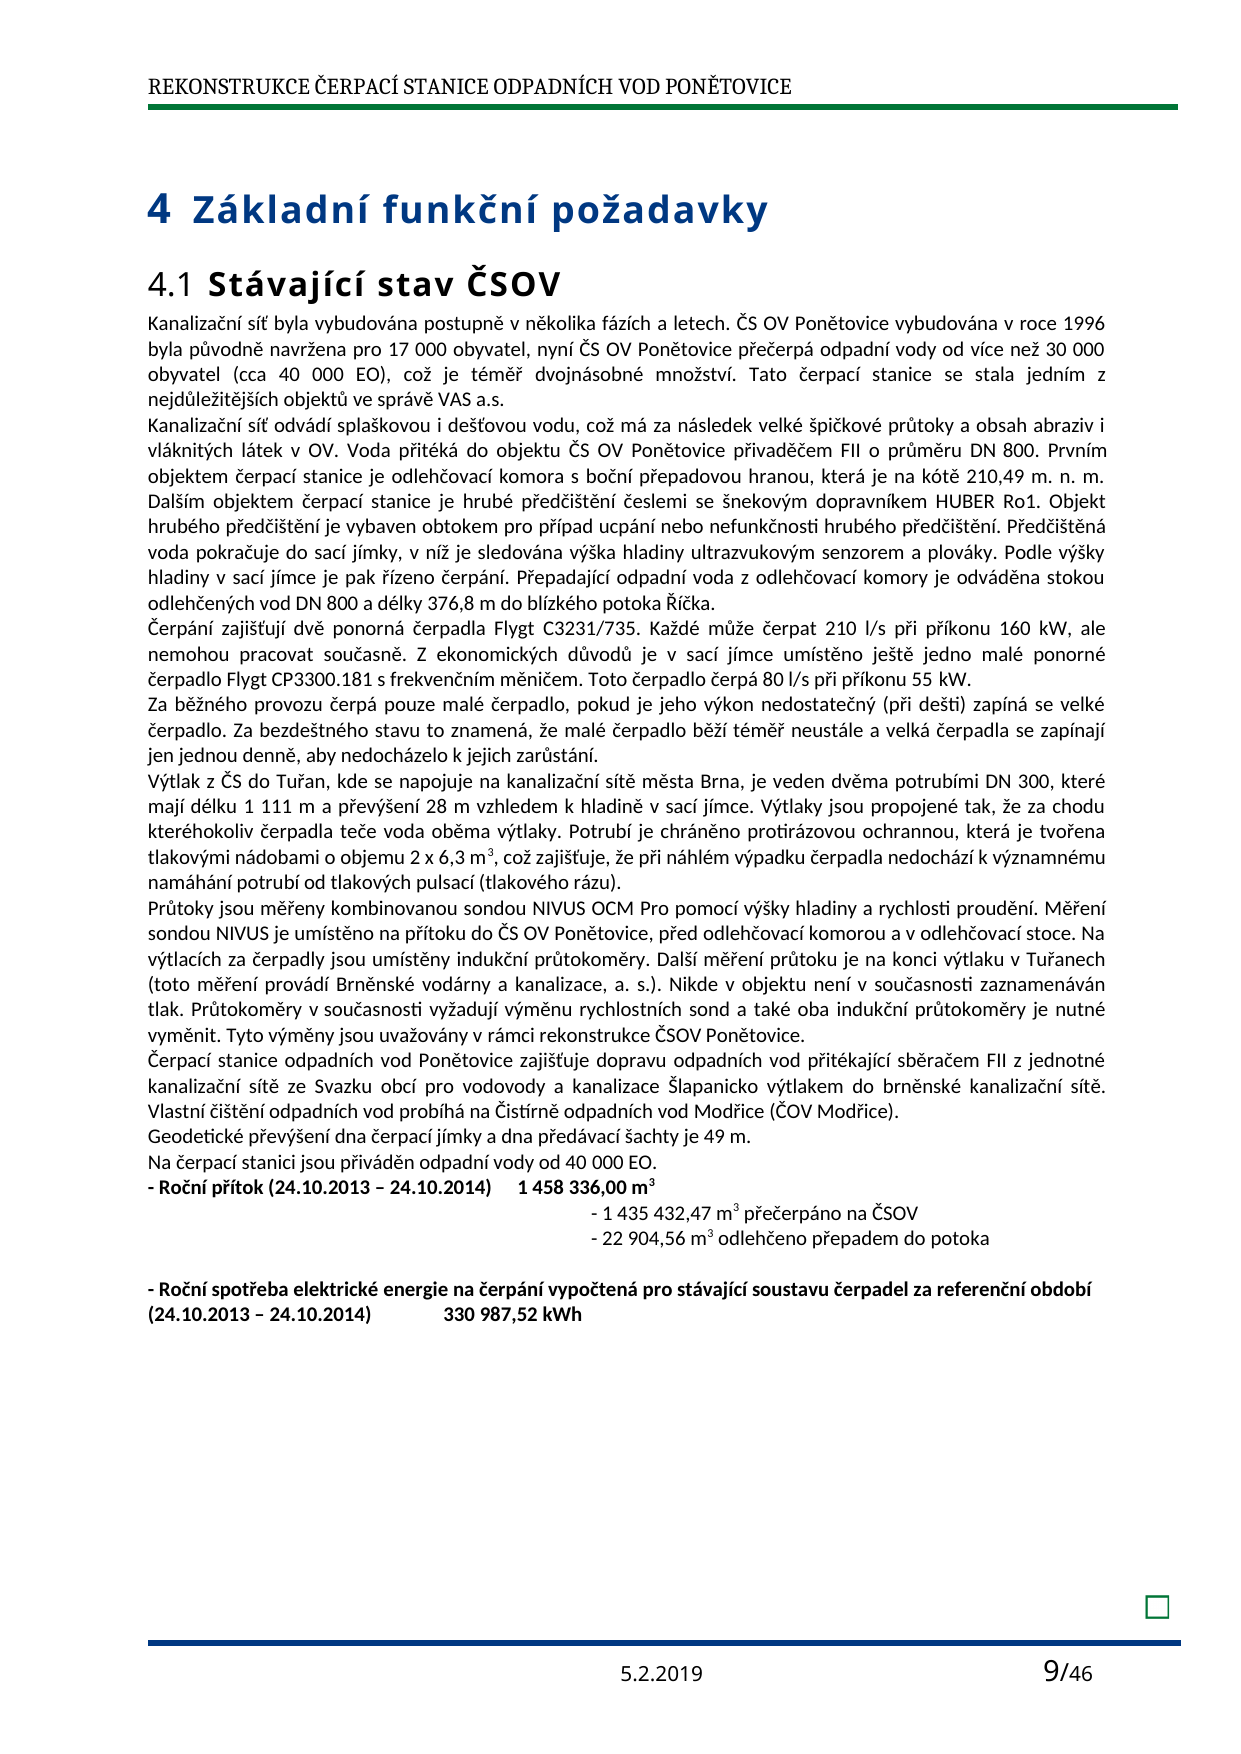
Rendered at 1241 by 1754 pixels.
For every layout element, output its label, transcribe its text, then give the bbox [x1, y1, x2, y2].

text Kanalizační síť byla vybudována postupně v několika fázích a letech. ČS OV Ponětovice vybudována v roce 1996 byla původně navržena pro 17 000 obyvatel, nyní ČS OV Ponětovice přečerpá odpadní vody od více než 30 000 obyvatel (cca 40 000 EO), což je téměř dvojnásobné množství. Tato čerpací stanice se stala jedním z nejdůležitějších objektů ve správě VAS a.s. [148, 310, 1107, 412]
subtitle Základní funkční požadavky [148, 179, 1107, 236]
text Výtlak z ČS do Tuřan, kde se napojuje na kanalizační sítě města Brna, je veden dvěma potrubími DN 300, které mají délku 1 111 m a převýšení 28 m vzhledem k hladině v sací jímce. Výtlaky jsou propojené tak, že za chodu kteréhokoliv čerpadla teče voda oběma výtlaky. Potrubí je chráněno protirázovou ochrannou, která je tvořena tlakovými nádobami o objemu 2 x 6,3 m3, což zajišťuje, že při náhlém výpadku čerpadla nedochází k významnému namáhání potrubí od tlakových pulsací (tlakového rázu). [148, 768, 1107, 895]
text Čerpání zajišťují dvě ponorná čerpadla Flygt C3231/735. Každé může čerpat 210 l/s při příkonu 160 kW, ale nemohou pracovat současně. Z ekonomických důvodů je v sací jímce umístěno ještě jedno malé ponorné čerpadlo Flygt CP3300.181 s frekvenčním měničem. Toto čerpadlo čerpá 80 l/s při příkonu 55 kW. [148, 615, 1107, 692]
subtitle Stávající stav ČSOV [148, 261, 1107, 306]
text Za běžného provozu čerpá pouze malé čerpadlo, pokud je jeho výkon nedostatečný (při dešti) zapíná se velké čerpadlo. Za bezdeštného stavu to znamená, že malé čerpadlo běží téměř neustále a velká čerpadla se zapínají jen jednou denně, aby nedocházelo k jejich zarůstání. [148, 692, 1107, 768]
text - Roční přítok (24.10.2013 – 24.10.2014) 1 458 336,00 m3 [148, 1174, 1107, 1200]
text - Roční spotřeba elektrické energie na čerpání vypočtená pro stávající soustavu čerpadel za referenční období (24.10.2013 – 24.10.2014) 330 987,52 kWh [148, 1276, 1107, 1327]
text Průtoky jsou měřeny kombinovanou sondou NIVUS OCM Pro pomocí výšky hladiny a rychlosti proudění. Měření sondou NIVUS je umístěno na přítoku do ČS OV Ponětovice, před odlehčovací komorou a v odlehčovací stoce. Na výtlacích za čerpadly jsou umístěny indukční průtokoměry. Další měření průtoku je na konci výtlaku v Tuřanech (toto měření provádí Brněnské vodárny a kanalizace, a. s.). Nikde v objektu není v současnosti zaznamenáván tlak. Průtokoměry v současnosti vyžadují výměnu rychlostních sond a také oba indukční průtokoměry je nutné vyměnit. Tyto výměny jsou uvažovány v rámci rekonstrukce ČSOV Ponětovice. [148, 895, 1107, 1047]
text Na čerpací stanici jsou přiváděn odpadní vody od 40 000 EO. [148, 1149, 1107, 1174]
text - 1 435 432,47 m3 přečerpáno na ČSOV [148, 1200, 1107, 1225]
text Čerpací stanice odpadních vod Ponětovice zajišťuje dopravu odpadních vod přitékající sběračem FII z jednotné kanalizační sítě ze Svazku obcí pro vodovody a kanalizace Šlapanicko výtlakem do brněnské kanalizační sítě. Vlastní čištění odpadních vod probíhá na Čistírně odpadních vod Modřice (ČOV Modřice). [148, 1047, 1107, 1124]
picture [1145, 1595, 1170, 1619]
text Kanalizační síť odvádí splaškovou i dešťovou vodu, což má za následek velké špičkové průtoky a obsah abraziv i vláknitých látek v OV. Voda přitéká do objektu ČS OV Ponětovice přivaděčem FII o průměru DN 800. Prvním objektem čerpací stanice je odlehčovací komora s boční přepadovou hranou, která je na kótě 210,49 m. n. m. Dalším objektem čerpací stanice je hrubé předčištění česlemi se šnekovým dopravníkem HUBER Ro1. Objekt hrubého předčištění je vybaven obtokem pro případ ucpání nebo nefunkčnosti hrubého předčištění. Předčištěná voda pokračuje do sací jímky, v níž je sledována výška hladiny ultrazvukovým senzorem a plováky. Podle výšky hladiny v sací jímce je pak řízeno čerpání. Přepadající odpadní voda z odlehčovací komory je odváděna stokou odlehčených vod DN 800 a délky 376,8 m do blízkého potoka Říčka. [148, 412, 1107, 615]
text Geodetické převýšení dna čerpací jímky a dna předávací šachty je 49 m. [148, 1124, 1107, 1149]
text - 22 904,56 m3 odlehčeno přepadem do potoka [148, 1225, 1107, 1251]
